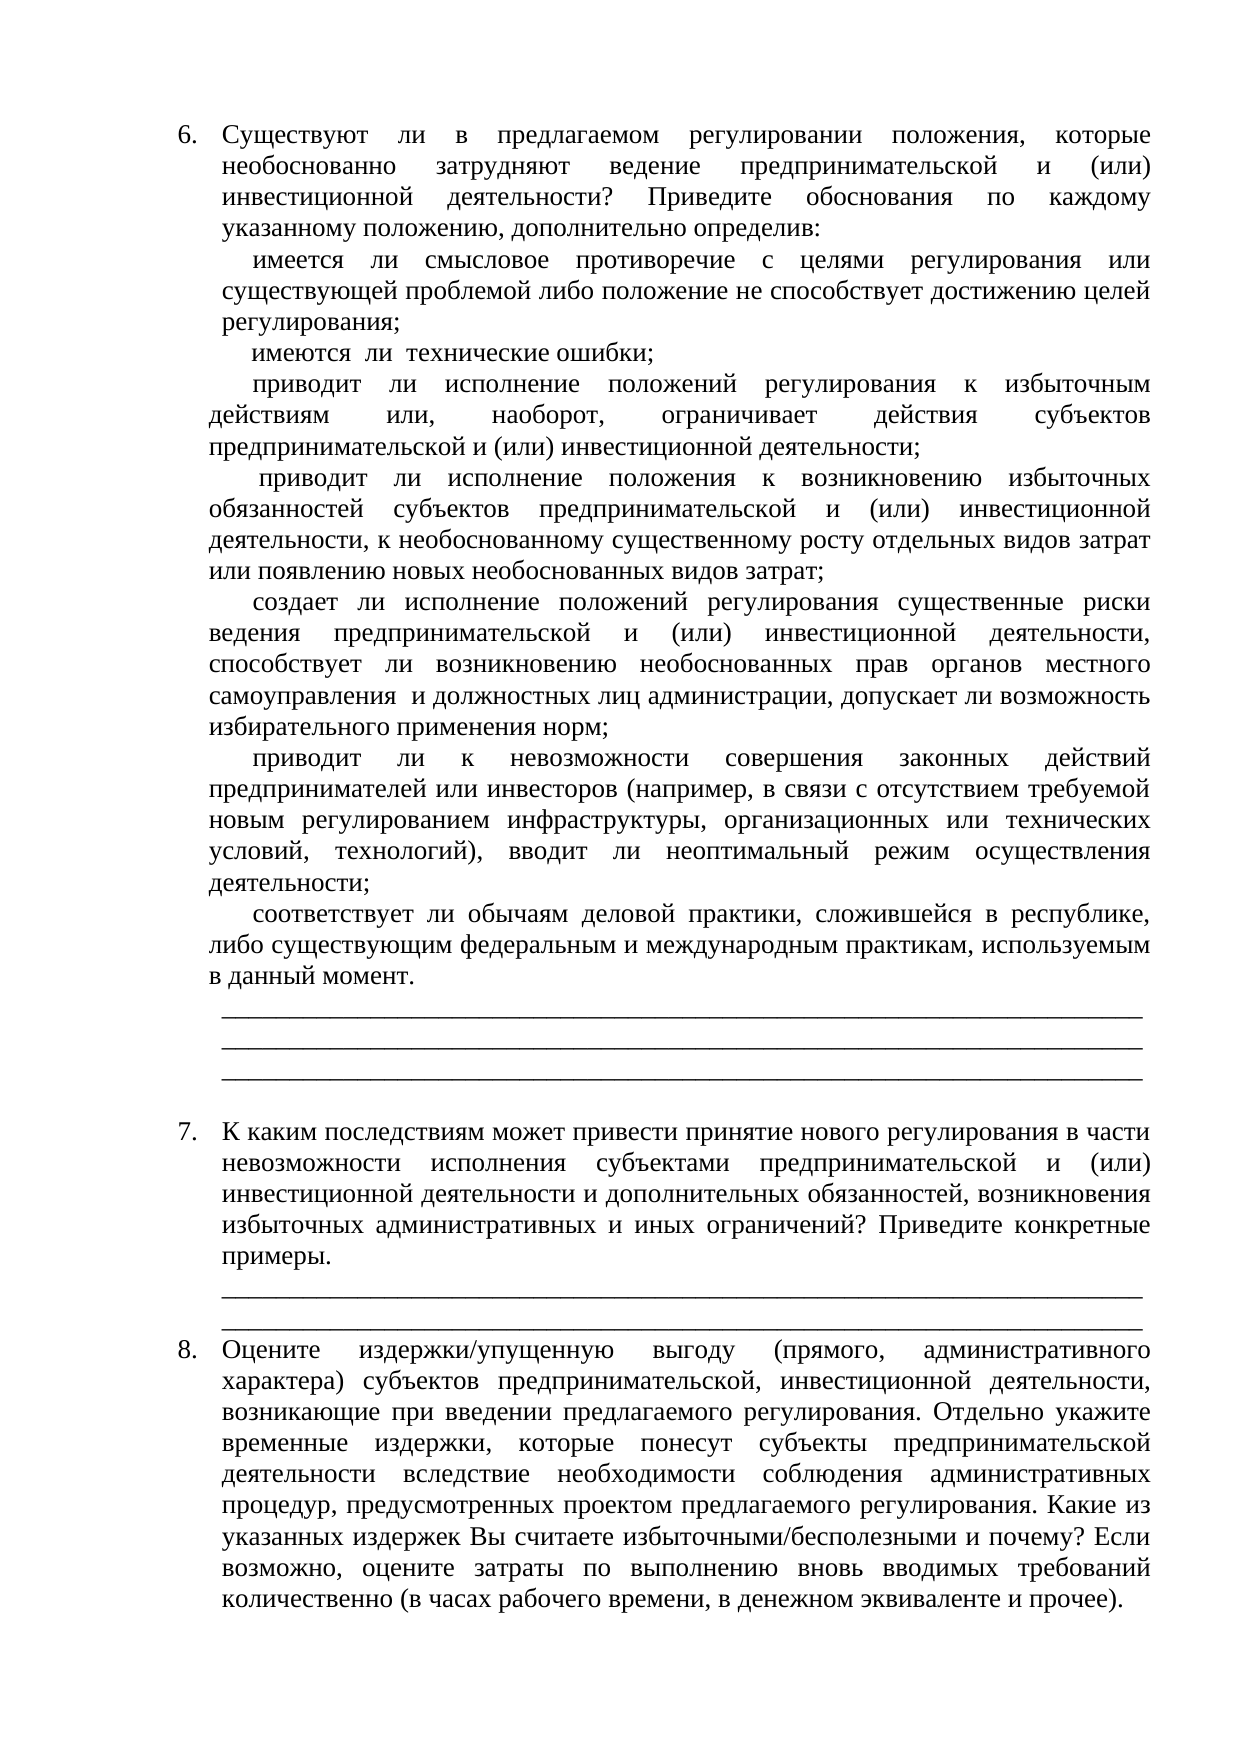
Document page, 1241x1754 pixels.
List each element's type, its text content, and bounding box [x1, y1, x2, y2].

text имеется ли смысловое противоречие с целями регулирования или существующей проблемой либо положение не способствует достижению целей регулирования; [222, 243, 1152, 336]
text приводит ли исполнение положения к возникновению избыточных обязанностей субъектов предпринимательской и (или) инвестиционной деятельности, к необоснованному существенному росту отдельных видов затрат или появлению новых необоснованных видов затрат; [208, 461, 1152, 585]
text ____________________________________________________________________ [222, 990, 1152, 1021]
text ____________________________________________________________________ [222, 1021, 1152, 1052]
list Оцените издержки/упущенную выгоду (прямого, административного характера) субъектов предпринимательской, инвестиционной деятельности, возникающие при введении предлагаемого регулирования. Отдельно укажите временные издержки, которые понесут субъекты предпринимательской деятельности вследствие необходимости соблюдения административных процедур, предусмотренных проектом предлагаемого регулирования. Какие из указанных издержек Вы считаете избыточными/бесполезными и почему? Если возможно, оцените затраты по выполнению вновь вводимых требований количественно (в часах рабочего времени, в денежном эквиваленте и прочее). [177, 1333, 1152, 1613]
list Существуют ли в предлагаемом регулировании положения, которые необоснованно затрудняют ведение предпринимательской и (или) инвестиционной деятельности? Приведите обоснования по каждому указанному положению, дополнительно определив: [177, 118, 1152, 243]
text приводит ли исполнение положений регулирования к избыточным действиям или, наоборот, ограничивает действия субъектов предпринимательской и (или) инвестиционной деятельности; [208, 367, 1152, 461]
text создает ли исполнение положений регулирования существенные риски ведения предпринимательской и (или) инвестиционной деятельности, способствует ли возникновению необоснованных прав органов местного самоуправления и должностных лиц администрации, допускает ли возможность избирательного применения норм; [208, 585, 1152, 741]
text приводит ли к невозможности совершения законных действий предпринимателей или инвесторов (например, в связи с отсутствием требуемой новым регулированием инфраструктуры, организационных или технических условий, технологий), вводит ли неоптимальный режим осуществления деятельности; [208, 741, 1152, 897]
text ____________________________________________________________________ [222, 1302, 1152, 1333]
text имеются ли технические ошибки; [177, 336, 1152, 367]
list К каким последствиям может привести принятие нового регулирования в части невозможности исполнения субъектами предпринимательской и (или) инвестиционной деятельности и дополнительных обязанностей, возникновения избыточных административных и иных ограничений? Приведите конкретные примеры. [177, 1115, 1152, 1271]
text соответствует ли обычаям деловой практики, сложившейся в республике, либо существующим федеральным и международным практикам, используемым в данный момент. [208, 897, 1152, 990]
text ____________________________________________________________________ [222, 1052, 1152, 1084]
text ____________________________________________________________________ [222, 1271, 1152, 1302]
